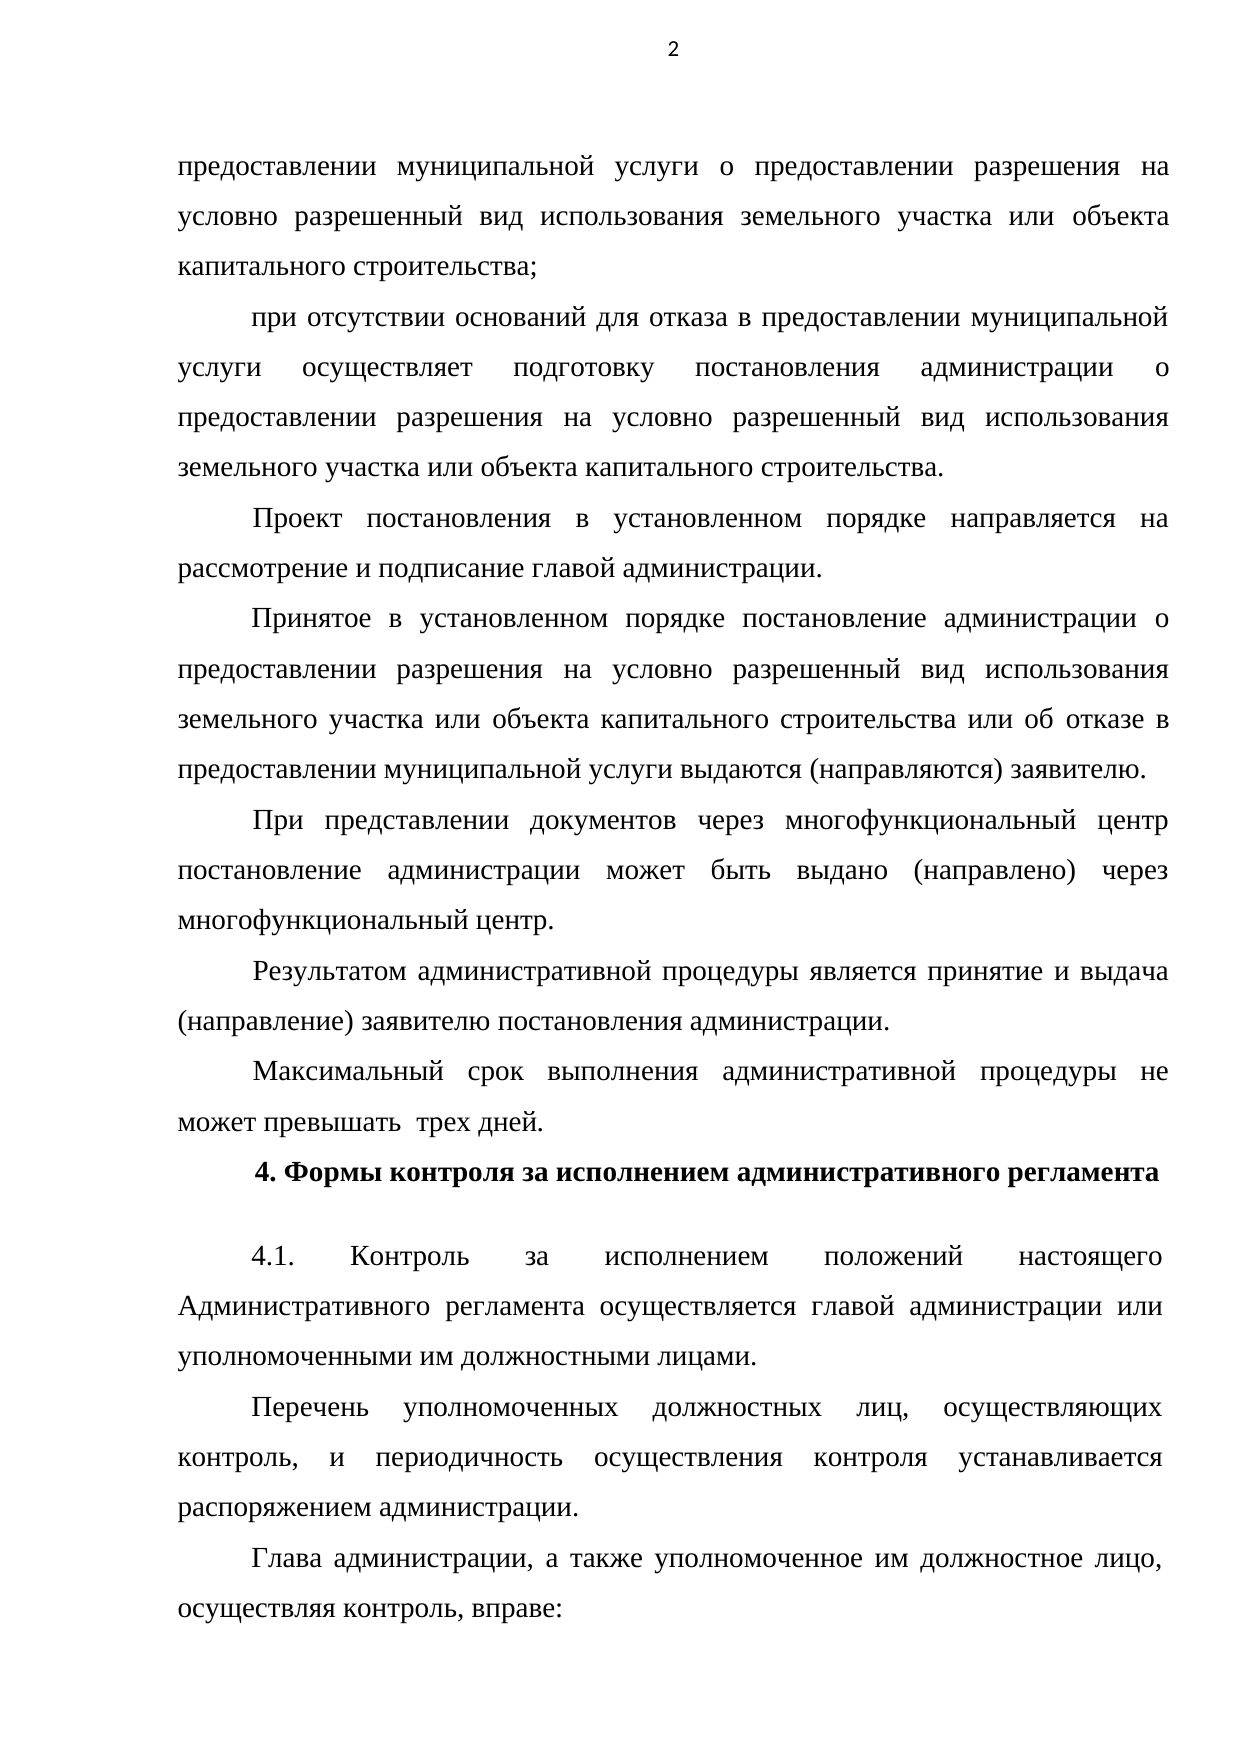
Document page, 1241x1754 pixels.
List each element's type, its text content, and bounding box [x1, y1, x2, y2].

text Максимальный срок выполнения административной процедуры не может превышать трех дней. [177, 1053, 1169, 1137]
text При представлении документов через многофункциональный центр постановление администрации может быть выдано (направлено) через многофункциональный центр. [177, 802, 1169, 936]
text Принятое в установленном порядке постановление администрации о предоставлении разрешения на условно разрешенный вид использования земельного участка или объекта капитального строительства или об отказе в предоставлении муниципальной услуги выдаются (направляются) заявителю. [177, 601, 1169, 785]
text 4. Формы контроля за исполнением административного регламента [177, 1154, 1163, 1187]
text 4.1. Контроль за исполнением положений настоящего Административного регламента осуществляется главой администрации или уполномоченными им должностными лицами. [177, 1238, 1163, 1372]
text Перечень уполномоченных должностных лиц, осуществляющих контроль, и периодичность осуществления контроля устанавливается распоряжением администрации. [177, 1389, 1163, 1523]
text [177, 148, 1169, 282]
text Результатом административной процедуры является принятие и выдача (направление) заявителю постановления администрации. [177, 953, 1169, 1037]
text Глава администрации, а также уполномоченное им должностное лицо, осуществляя контроль, вправе: [177, 1540, 1163, 1623]
text при отсутствии оснований для отказа в предоставлении муниципальной услуги осуществляет подготовку постановления администрации о предоставлении разрешения на условно разрешенный вид использования земельного участка или объекта капитального строительства. [177, 299, 1169, 483]
text Проект постановления в установленном порядке направляется на рассмотрение и подписание главой администрации. [177, 500, 1169, 584]
